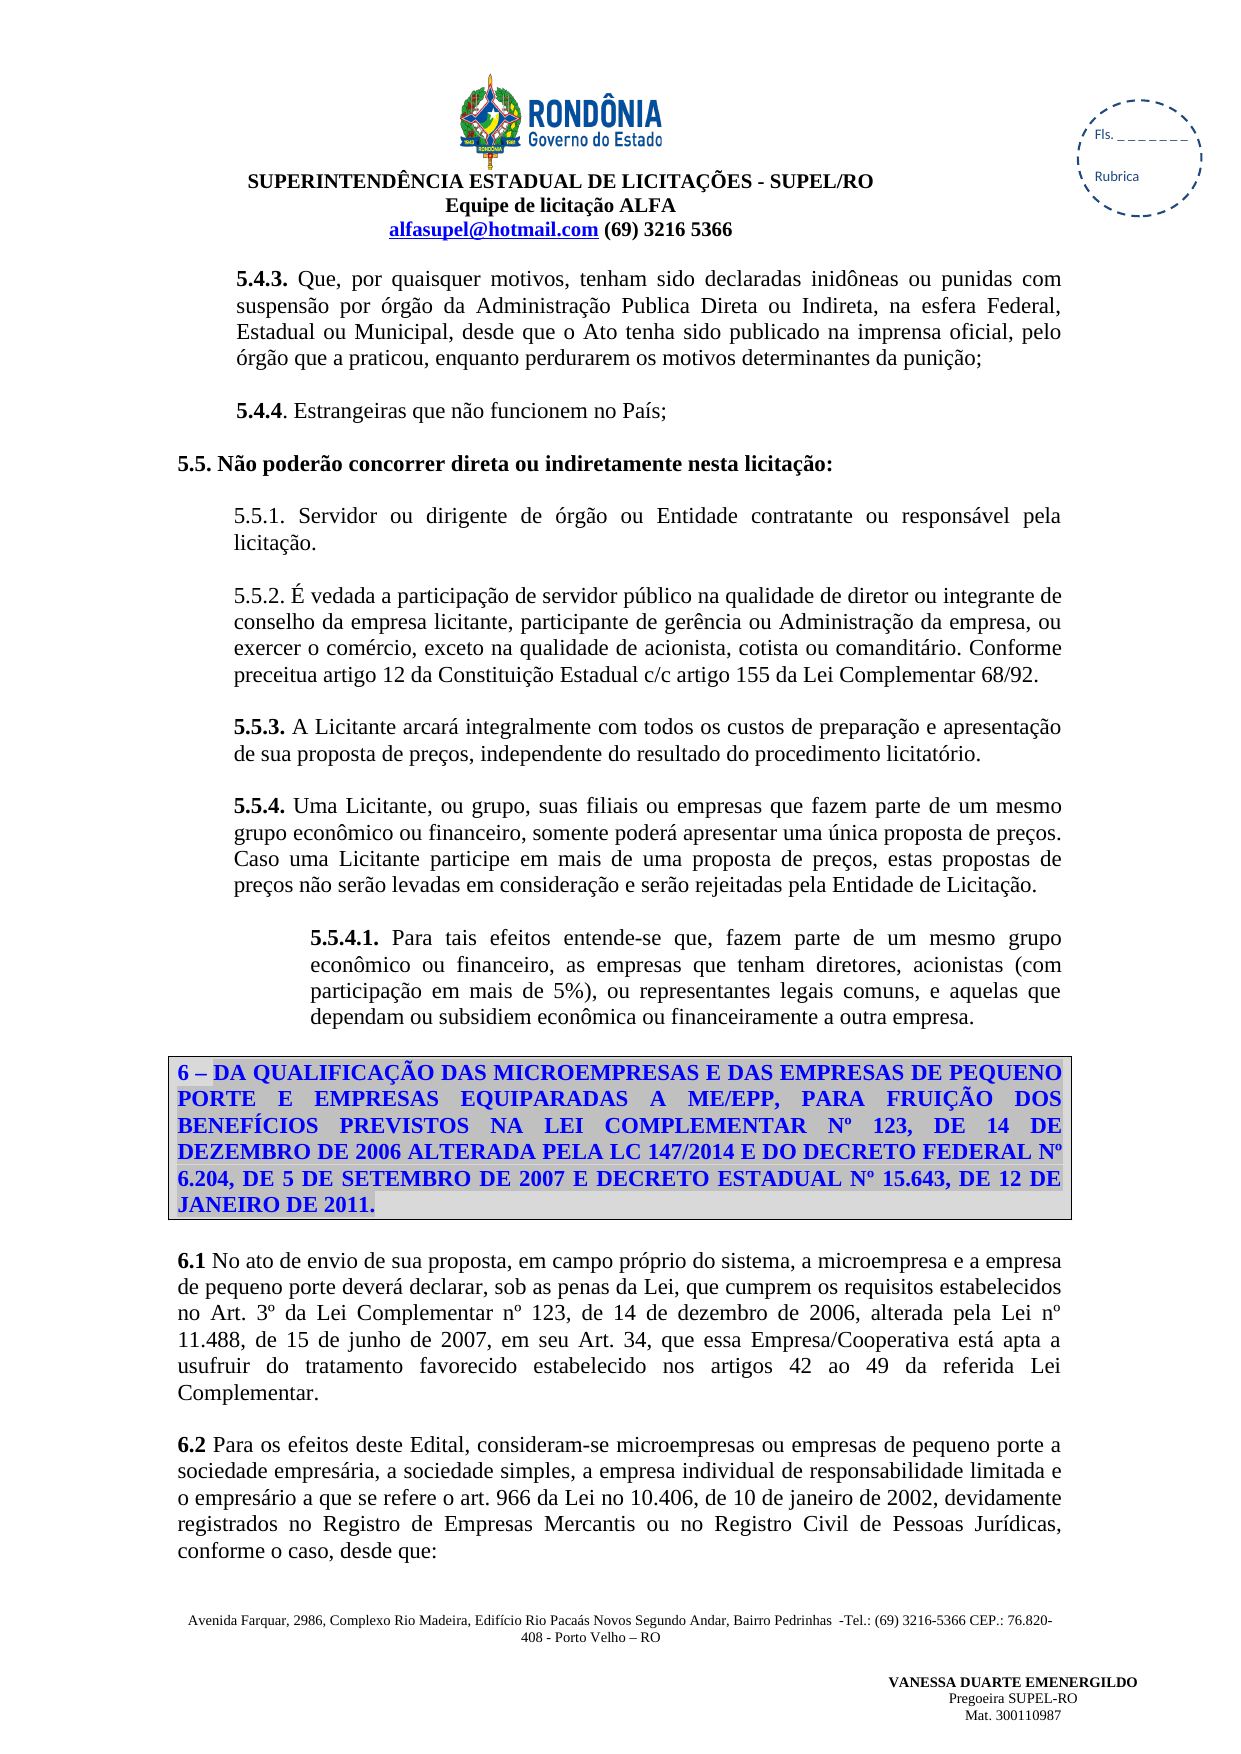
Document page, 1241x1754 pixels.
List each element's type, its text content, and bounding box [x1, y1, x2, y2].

text 5.5.4.1. Para tais efeitos entende-se que, fazem parte de um mesmo grupo econômico ou financeiro, as empresas que tenham diretores, acionistas (com participação em mais de 5%), ou representantes legais comuns, e aquelas que dependam ou subsidiem econômica ou financeiramente a outra empresa. [310, 924, 1063, 1030]
text 5.4.3. Que, por quaisquer motivos, tenham sido declaradas inidôneas ou punidas com suspensão por órgão da Administração Publica Direta ou Indireta, na esfera Federal, Estadual ou Municipal, desde que o Ato tenha sido publicado na imprensa oficial, pelo órgão que a praticou, enquanto perdurarem os motivos determinantes da punição; [236, 265, 1063, 371]
text 6.1 No ato de envio de sua proposta, em campo próprio do sistema, a microempresa e a empresa de pequeno porte deverá declarar, sob as penas da Lei, que cumprem os requisitos estabelecidos no Art. 3º da Lei Complementar nº 123, de 14 de dezembro de 2006, alterada pela Lei nº 11.488, de 15 de junho de 2007, em seu Art. 34, que essa Empresa/Cooperativa está apta a usufruir do tratamento favorecido estabelecido nos artigos 42 ao 49 da referida Lei Complementar. [177, 1247, 1063, 1405]
picture [459, 73, 662, 170]
text 6 – DA QUALIFICAÇÃO DAS MICROEMPRESAS E DAS EMPRESAS DE PEQUENO PORTE E EMPRESAS EQUIPARADAS A ME/EPP, PARA FRUIÇÃO DOS BENEFÍCIOS PREVISTOS NA LEI COMPLEMENTAR Nº 123, DE 14 DE DEZEMBRO DE 2006 ALTERADA PELA LC 147/2014 E DO DECRETO FEDERAL Nº 6.204, DE 5 DE SETEMBRO DE 2007 E DECRETO ESTADUAL Nº 15.643, DE 12 DE JANEIRO DE 2011. [169, 1057, 1071, 1219]
text 5.5.2. É vedada a participação de servidor público na qualidade de diretor ou integrante de conselho da empresa licitante, participante de gerência ou Administração da empresa, ou exercer o comércio, exceto na qualidade de acionista, cotista ou comanditário. Conforme preceitua artigo 12 da Constituição Estadual c/c artigo 155 da Lei Complementar 68/92. [233, 582, 1063, 687]
text 5.5.4. Uma Licitante, ou grupo, suas filiais ou empresas que fazem parte de um mesmo grupo econômico ou financeiro, somente poderá apresentar uma única proposta de preços. Caso uma Licitante participe em mais de uma proposta de preços, estas propostas de preços não serão levadas em consideração e serão rejeitadas pela Entidade de Licitação. [233, 792, 1063, 898]
text 5.5.3. A Licitante arcará integralmente com todos os custos de preparação e apresentação de sua proposta de preços, independente do resultado do procedimento licitatório. [233, 713, 1063, 766]
text 6.2 Para os efeitos deste Edital, consideram-se microempresas ou empresas de pequeno porte a sociedade empresária, a sociedade simples, a empresa individual de responsabilidade limitada e o empresário a que se refere o art. 966 da Lei no 10.406, de 10 de janeiro de 2002, devidamente registrados no Registro de Empresas Mercantis ou no Registro Civil de Pessoas Jurídicas, conforme o caso, desde que: [177, 1431, 1063, 1563]
text 5.4.4. Estrangeiras que não funcionem no País; [236, 397, 1063, 423]
text 5.5.1. Servidor ou dirigente de órgão ou Entidade contratante ou responsável pela licitação. [233, 503, 1063, 555]
text 5.5. Não poderão concorrer direta ou indiretamente nesta licitação: [177, 450, 1063, 476]
